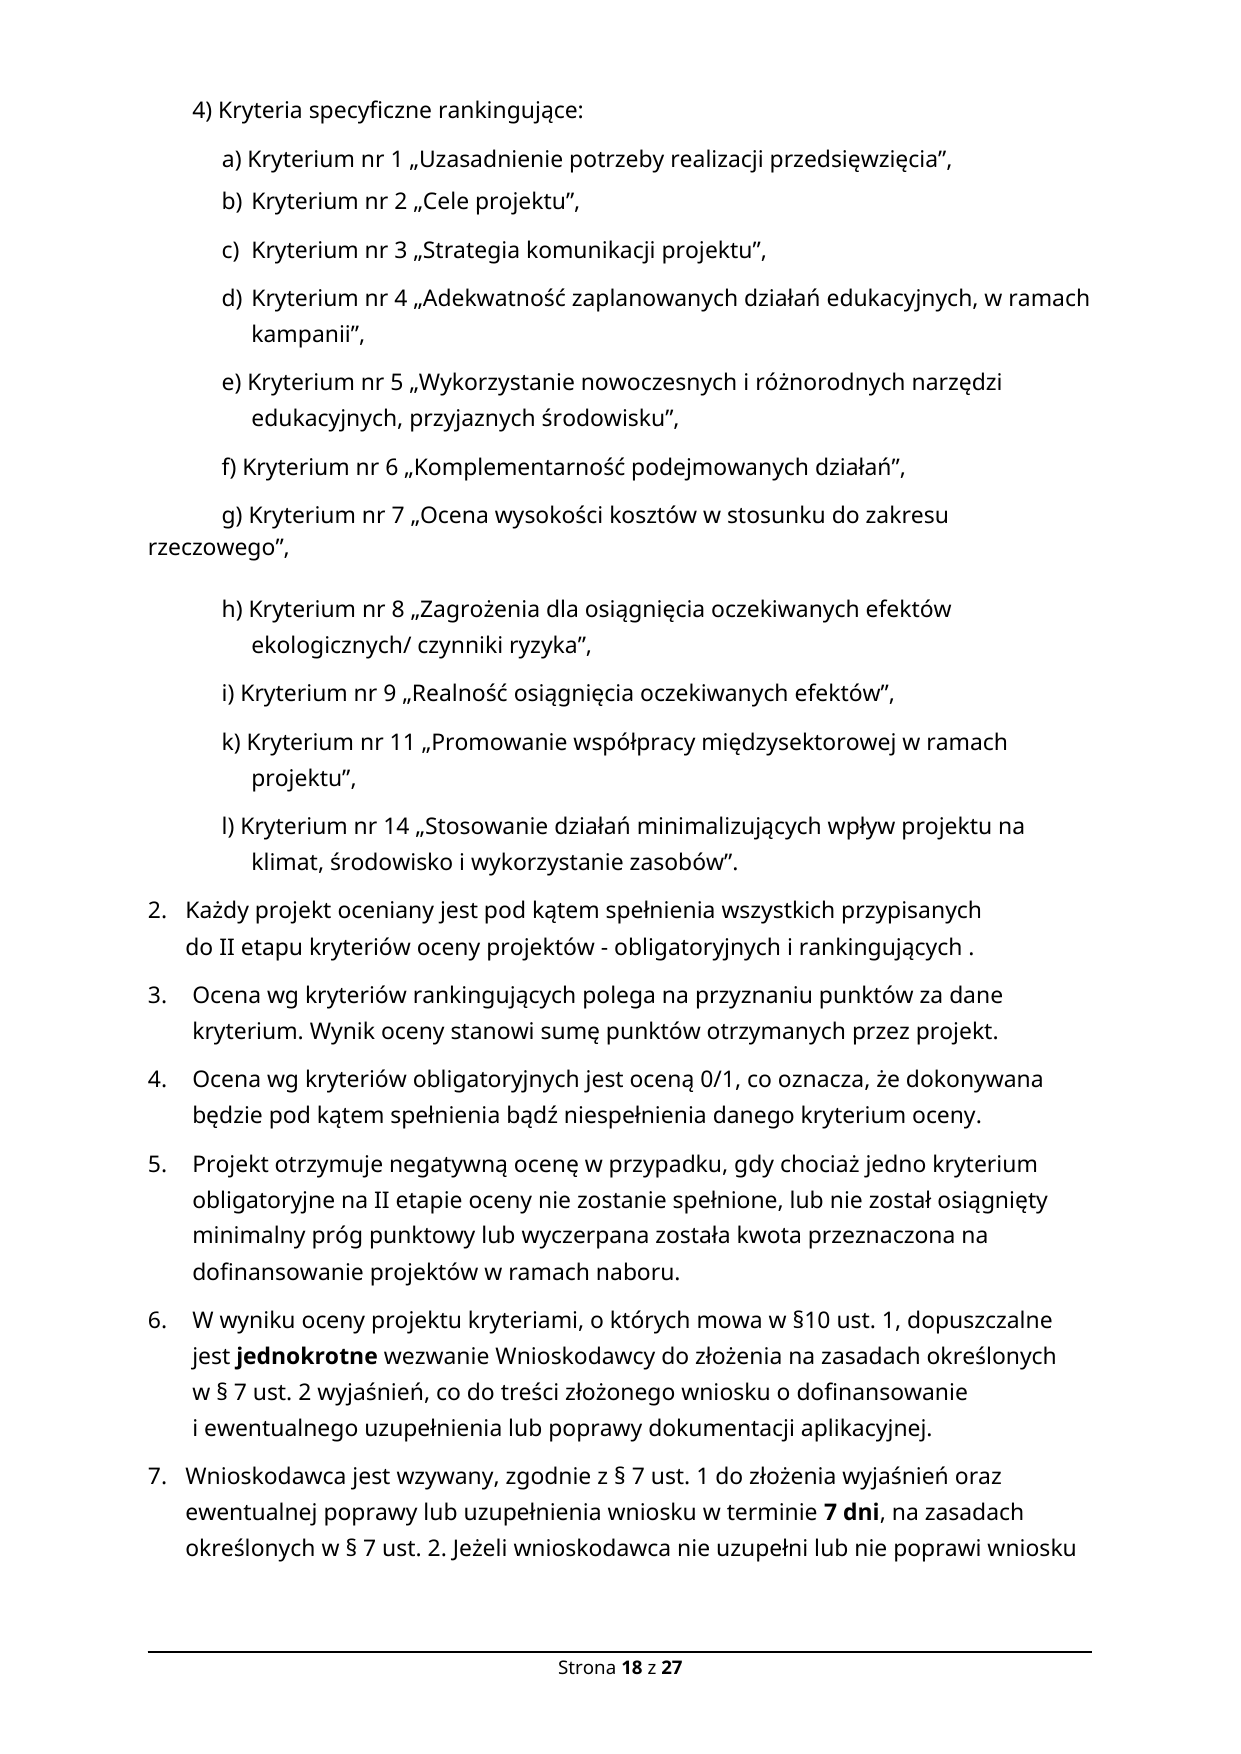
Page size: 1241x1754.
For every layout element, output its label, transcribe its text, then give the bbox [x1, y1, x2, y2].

list a) Kryterium nr 1 „Uzasadnienie potrzeby realizacji przedsięwzięcia”, [222, 143, 1092, 174]
list Każdy projekt oceniany jest pod kątem spełnienia wszystkich przypisanych do II etapu kryteriów oceny projektów - obligatoryjnych i rankingujących . [148, 894, 1092, 962]
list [148, 1460, 1092, 1563]
text i) Kryterium nr 9 „Realność osiągnięcia oczekiwanych efektów”, [221, 677, 1092, 708]
text 4) Kryteria specyficzne rankingujące: [148, 94, 1092, 126]
list Ocena wg kryteriów rankingujących polega na przyznaniu punktów za dane kryterium. Wynik oceny stanowi sumę punktów otrzymanych przez projekt. [148, 979, 1092, 1046]
text e) Kryterium nr 5 „Wykorzystanie nowoczesnych i różnorodnych narzędzi edukacyjnych, przyjaznych środowisku”, [221, 366, 1092, 433]
text k) Kryterium nr 11 „Promowanie współpracy międzysektorowej w ramach projektu”, [221, 726, 1092, 793]
text c) Kryterium nr 3 „Strategia komunikacji projektu”, [221, 233, 1092, 265]
list W wyniku oceny projektu kryteriami, o których mowa w §10 ust. 1, dopuszczalne jest jednokrotne wezwanie Wnioskodawcy do złożenia na zasadach określonych w § 7 ust. 2 wyjaśnień, co do treści złożonego wniosku o dofinansowanie i ewentualnego uzupełnienia lub poprawy dokumentacji aplikacyjnej. [148, 1304, 1092, 1443]
text l) Kryterium nr 14 „Stosowanie działań minimalizujących wpływ projektu na klimat, środowisko i wykorzystanie zasobów”. [221, 810, 1092, 877]
text g) Kryterium nr 7 „Ocena wysokości kosztów w stosunku do zakresu rzeczowego”, [148, 499, 1092, 562]
text d) Kryterium nr 4 „Adekwatność zaplanowanych działań edukacyjnych, w ramach kampanii”, [221, 282, 1092, 349]
text f) Kryterium nr 6 „Komplementarność podejmowanych działań”, [221, 451, 1092, 482]
text b) Kryterium nr 2 „Cele projektu”, [221, 185, 1092, 216]
list Projekt otrzymuje negatywną ocenę w przypadku, gdy chociaż jedno kryterium obligatoryjne na II etapie oceny nie zostanie spełnione, lub nie został osiągnięty minimalny próg punktowy lub wyczerpana została kwota przeznaczona na dofinansowanie projektów w ramach naboru. [148, 1148, 1092, 1287]
text h) Kryterium nr 8 „Zagrożenia dla osiągnięcia oczekiwanych efektów ekologicznych/ czynniki ryzyka”, [221, 593, 1092, 660]
list Ocena wg kryteriów obligatoryjnych jest oceną 0/1, co oznacza, że dokonywana będzie pod kątem spełnienia bądź niespełnienia danego kryterium oceny. [148, 1063, 1092, 1130]
